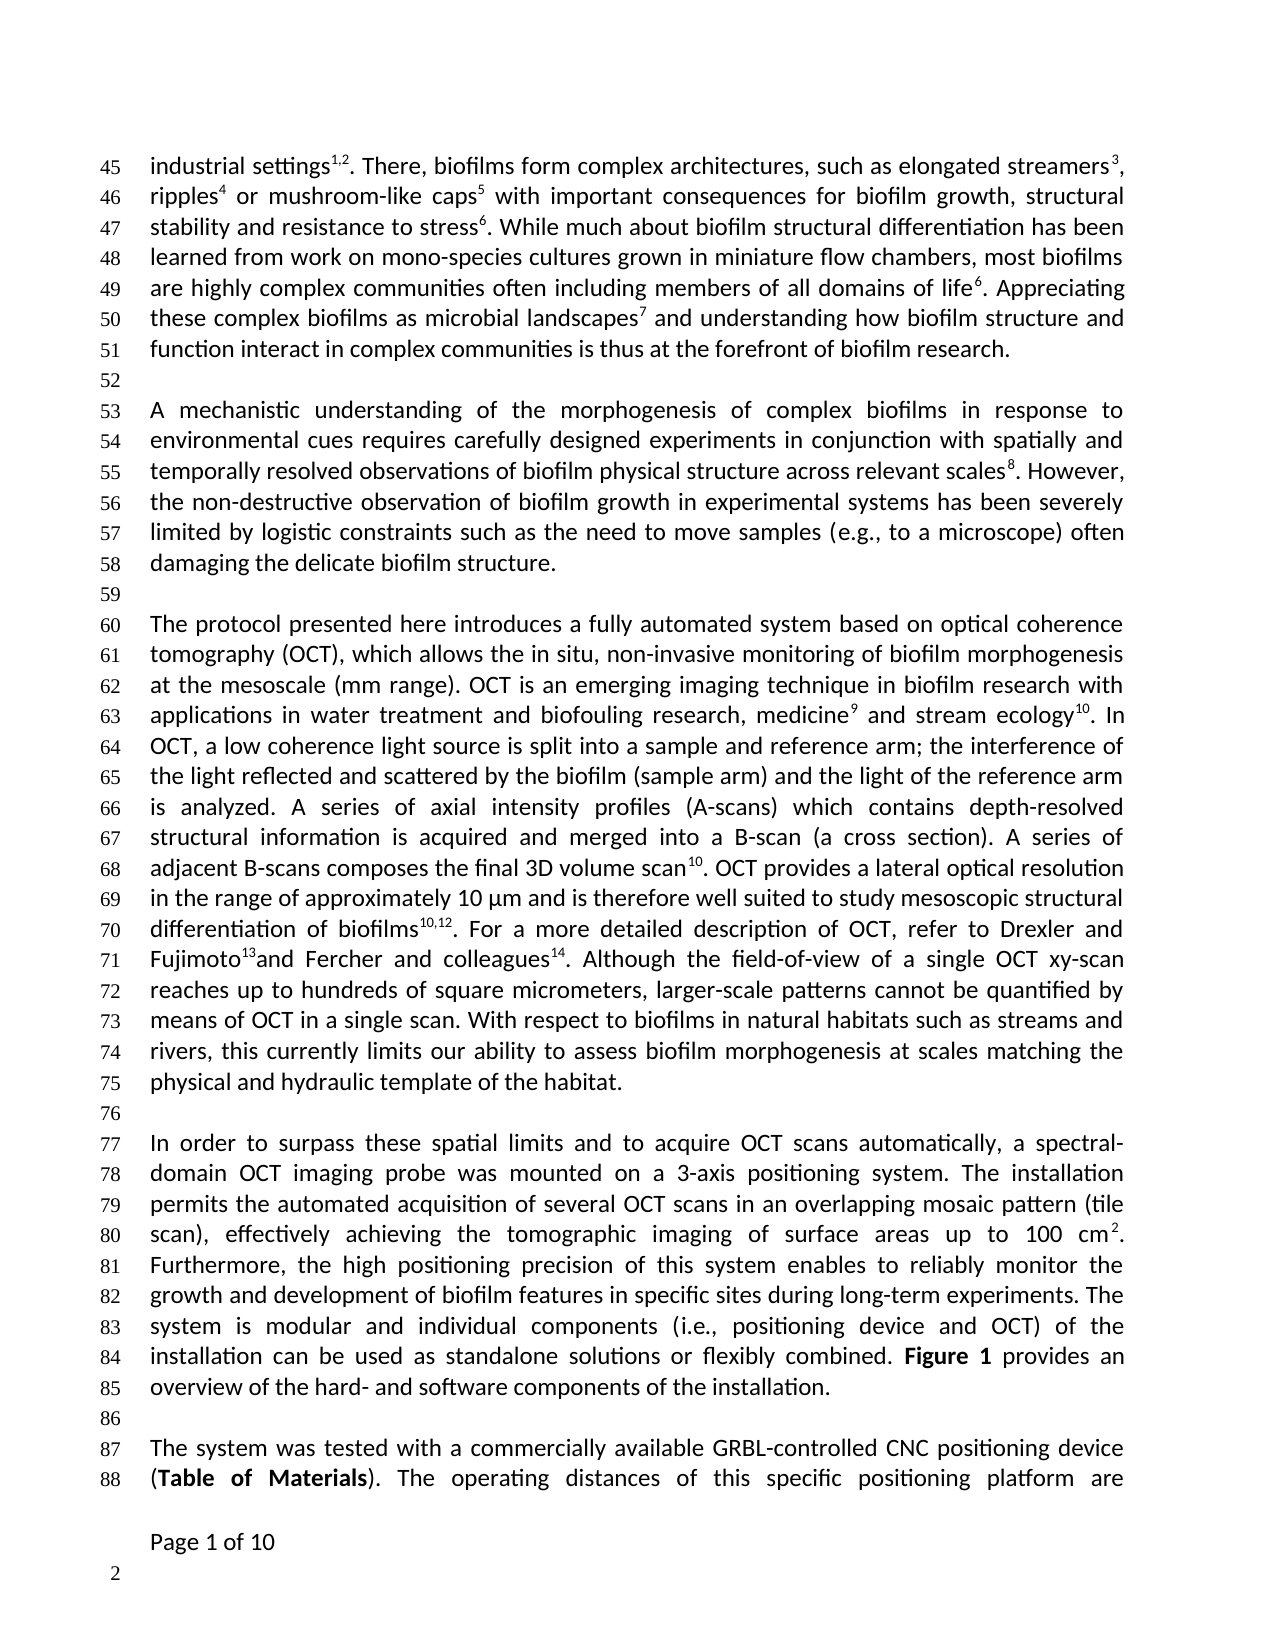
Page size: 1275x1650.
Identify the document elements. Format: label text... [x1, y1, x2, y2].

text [150, 150, 1125, 364]
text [150, 1432, 1125, 1493]
text The protocol presented here introduces a fully automated system based on optical coherence tomography (OCT), which allows the in situ, non-invasive monitoring of biofilm morphogenesis at the mesoscale (mm range). OCT is an emerging imaging technique in biofilm research with applications in water treatment and biofouling research, medicine9 and stream ecology10. In OCT, a low coherence light source is split into a sample and reference arm; the interference of the light reflected and scattered by the biofilm (sample arm) and the light of the reference arm is analyzed. A series of axial intensity profiles (A-scans) which contains depth-resolved structural information is acquired and merged into a B-scan (a cross section). A series of adjacent B-scans composes the final 3D volume scan10. OCT provides a lateral optical resolution in the range of approximately 10 µm and is therefore well suited to study mesoscopic structural differentiation of biofilms10,12. For a more detailed description of OCT, refer to Drexler and Fujimoto13and Fercher and colleagues14. Although the field-of-view of a single OCT xy-scan reaches up to hundreds of square micrometers, larger-scale patterns cannot be quantified by means of OCT in a single scan. With respect to biofilms in natural habitats such as streams and rivers, this currently limits our ability to assess biofilm morphogenesis at scales matching the physical and hydraulic template of the habitat. [150, 608, 1125, 1096]
text In order to surpass these spatial limits and to acquire OCT scans automatically, a spectral-domain OCT imaging probe was mounted on a 3-axis positioning system. The installation permits the automated acquisition of several OCT scans in an overlapping mosaic pattern (tile scan), effectively achieving the tomographic imaging of surface areas up to 100 cm2. Furthermore, the high positioning precision of this system enables to reliably monitor the growth and development of biofilm features in specific sites during long-term experiments. The system is modular and individual components (i.e., positioning device and OCT) of the installation can be used as standalone solutions or flexibly combined. Figure 1 provides an overview of the hard- and software components of the installation. [150, 1127, 1125, 1401]
text A mechanistic understanding of the morphogenesis of complex biofilms in response to environmental cues requires carefully designed experiments in conjunction with spatially and temporally resolved observations of biofilm physical structure across relevant scales8. However, the non-destructive observation of biofilm growth in experimental systems has been severely limited by logistic constraints such as the need to move samples (e.g., to a microscope) often damaging the delicate biofilm structure. [150, 394, 1125, 577]
